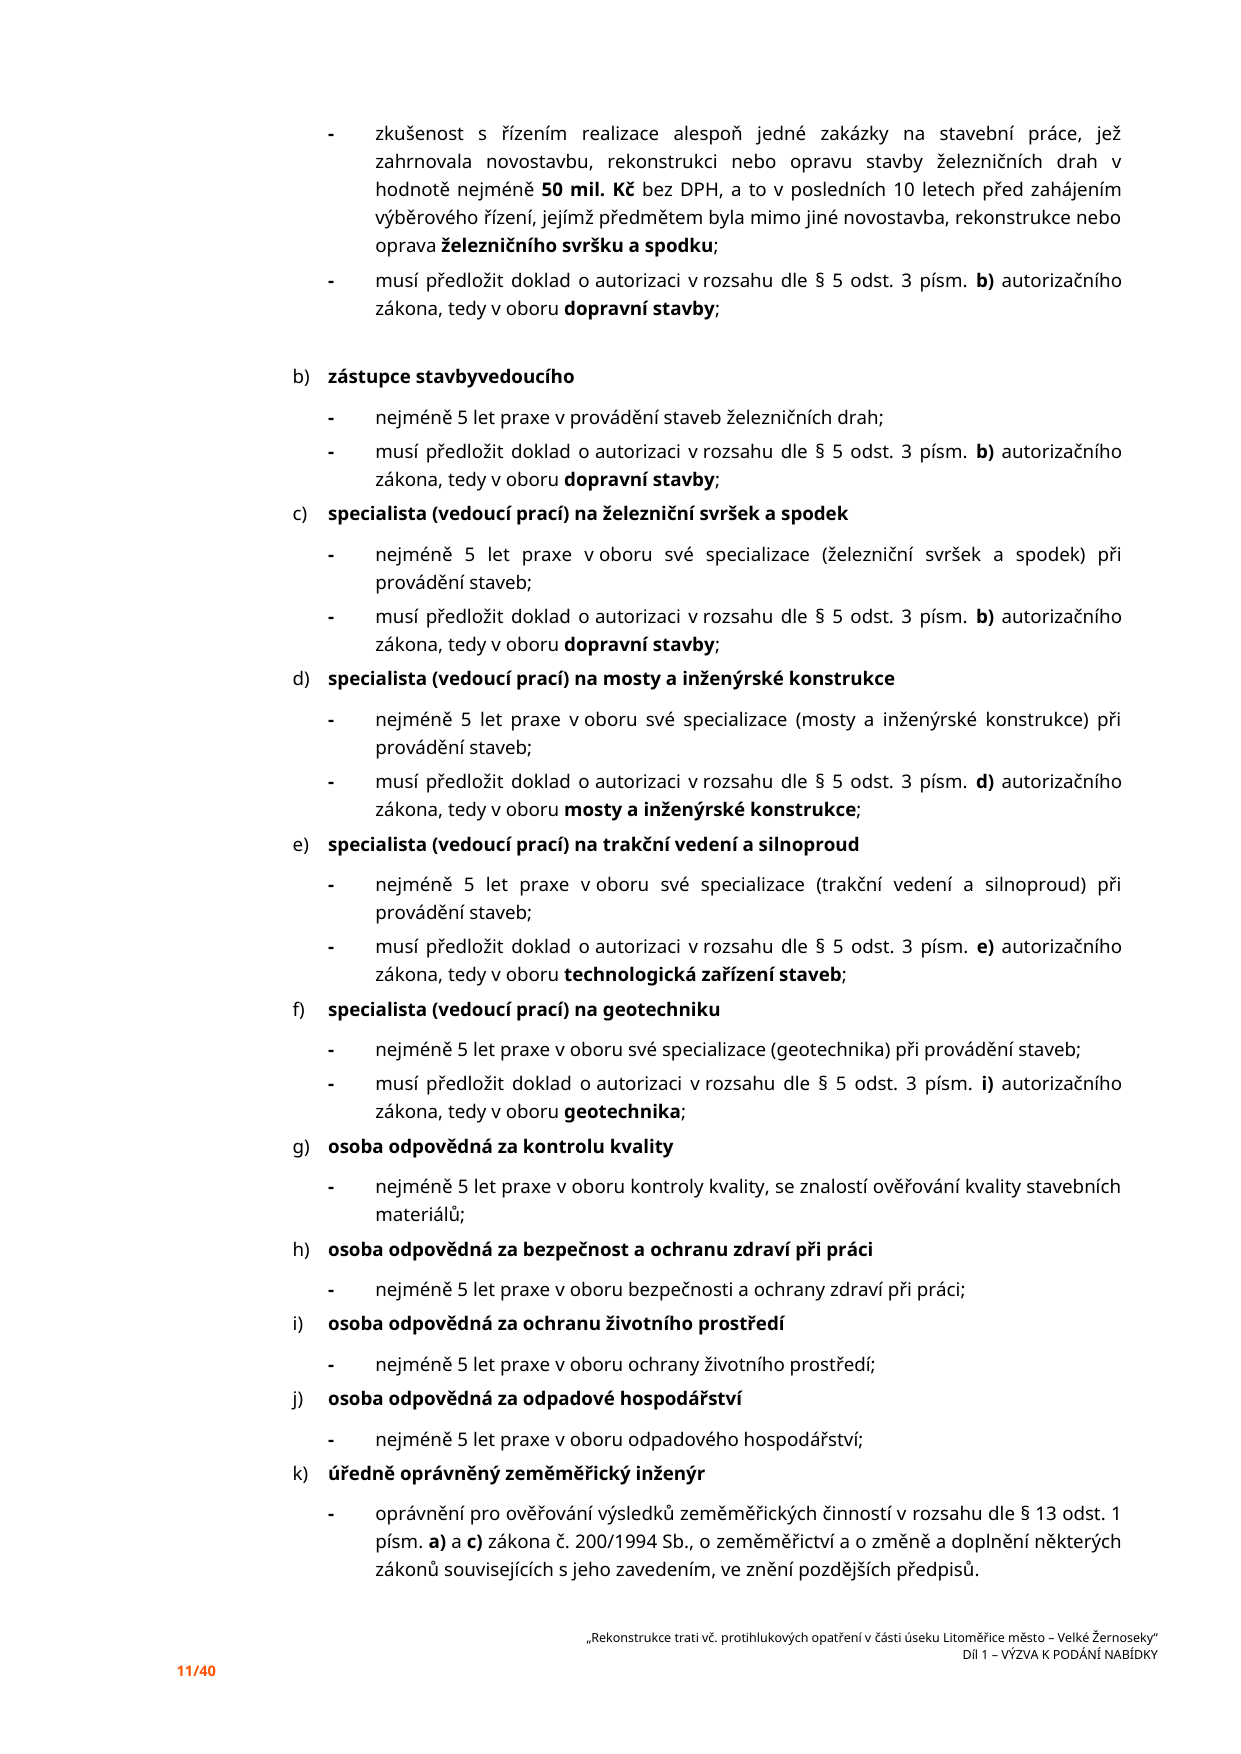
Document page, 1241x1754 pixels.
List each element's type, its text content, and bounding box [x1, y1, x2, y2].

text nejméně 5 let praxe v oboru bezpečnosti a ochrany zdraví při práci; [328, 1276, 1122, 1302]
text nejméně 5 let praxe v oboru své specializace (geotechnika) při provádění staveb; [328, 1036, 1122, 1062]
text musí předložit doklad o autorizaci v rozsahu dle § 5 odst. 3 písm. b) autorizačního zákona, tedy v oboru dopravní stavby; [328, 438, 1122, 492]
text osoba odpovědná za ochranu životního prostředí [292, 1311, 1122, 1336]
text nejméně 5 let praxe v oboru kontroly kvality, se znalostí ověřování kvality stavebních materiálů; [328, 1173, 1122, 1227]
text musí předložit doklad o autorizaci v rozsahu dle § 5 odst. 3 písm. e) autorizačního zákona, tedy v oboru technologická zařízení staveb; [328, 934, 1122, 987]
text zkušenost s řízením realizace alespoň jedné zakázky na stavební práce, jež zahrnovala novostavbu, rekonstrukci nebo opravu stavby železničních drah v hodnotě nejméně 50 mil. Kč bez DPH, a to v posledních 10 letech před zahájením výběrového řízení, jejímž předmětem byla mimo jiné novostavba, rekonstrukce nebo oprava železničního svršku a spodku; [328, 121, 1122, 258]
text musí předložit doklad o autorizaci v rozsahu dle § 5 odst. 3 písm. d) autorizačního zákona, tedy v oboru mosty a inženýrské konstrukce; [328, 768, 1122, 822]
text specialista (vedoucí prací) na trakční vedení a silnoproud [292, 831, 1122, 856]
text nejméně 5 let praxe v provádění staveb železničních drah; [328, 404, 1122, 429]
text specialista (vedoucí prací) na mosty a inženýrské konstrukce [292, 666, 1122, 691]
text musí předložit doklad o autorizaci v rozsahu dle § 5 odst. 3 písm. b) autorizačního zákona, tedy v oboru dopravní stavby; [328, 267, 1122, 321]
text specialista (vedoucí prací) na geotechniku [292, 996, 1122, 1021]
text nejméně 5 let praxe v oboru své specializace (mosty a inženýrské konstrukce) při provádění staveb; [328, 706, 1122, 760]
text nejméně 5 let praxe v oboru své specializace (železniční svršek a spodek) při provádění staveb; [328, 541, 1122, 595]
text osoba odpovědná za odpadové hospodářství [292, 1385, 1122, 1411]
text osoba odpovědná za bezpečnost a ochranu zdraví při práci [292, 1236, 1122, 1261]
text nejméně 5 let praxe v oboru odpadového hospodářství; [328, 1426, 1122, 1451]
text nejméně 5 let praxe v oboru své specializace (trakční vedení a silnoproud) při provádění staveb; [328, 871, 1122, 925]
text úředně oprávněný zeměměřický inženýr [292, 1460, 1122, 1486]
text specialista (vedoucí prací) na železniční svršek a spodek [292, 501, 1122, 526]
text musí předložit doklad o autorizaci v rozsahu dle § 5 odst. 3 písm. b) autorizačního zákona, tedy v oboru dopravní stavby; [328, 603, 1122, 657]
text zástupce stavbyvedoucího [292, 363, 1122, 389]
text oprávnění pro ověřování výsledků zeměměřických činností v rozsahu dle § 13 odst. 1 písm. a) a c) zákona č. 200/1994 Sb., o zeměměřictví a o změně a doplnění některých zákonů souvisejících s jeho zavedením, ve znění pozdějších předpisů. [328, 1501, 1122, 1582]
text nejméně 5 let praxe v oboru ochrany životního prostředí; [328, 1351, 1122, 1377]
text osoba odpovědná za kontrolu kvality [292, 1133, 1122, 1158]
text musí předložit doklad o autorizaci v rozsahu dle § 5 odst. 3 písm. i) autorizačního zákona, tedy v oboru geotechnika; [328, 1071, 1122, 1124]
